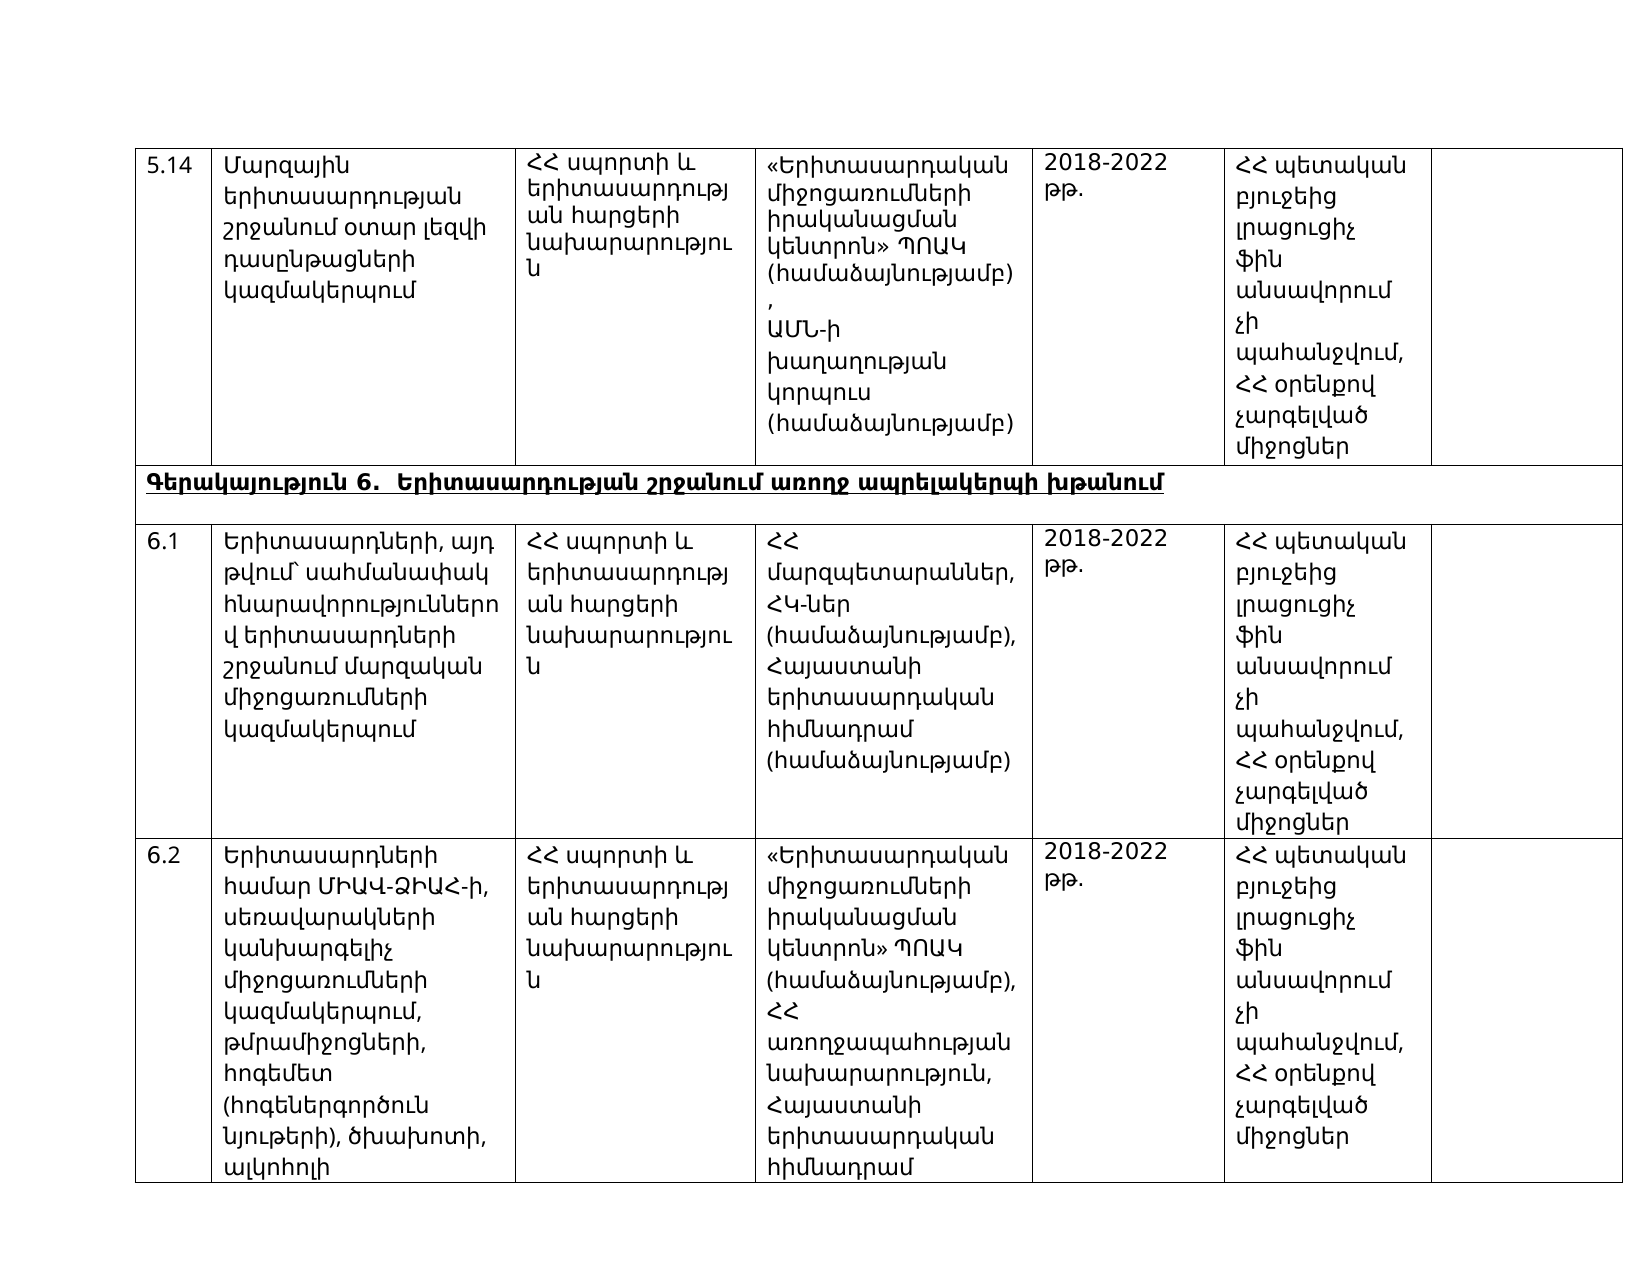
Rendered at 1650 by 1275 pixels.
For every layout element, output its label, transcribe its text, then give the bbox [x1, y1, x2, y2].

table_cell Գերակայություն 6. Երիտասարդության շրջանում առողջ ապրելակերպի խթանում [136, 466, 1622, 524]
table_cell [1432, 149, 1622, 465]
table_cell ՀՀ սպորտի և երիտասարդության հարցերի նախարարություն [516, 525, 755, 837]
table_cell 6.1 [136, 525, 211, 837]
table_cell 2018-2022 թթ. [1033, 525, 1224, 837]
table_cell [212, 839, 515, 1182]
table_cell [1225, 149, 1431, 465]
table_cell Երիտասարդների, այդ թվում՝ սահմանափակ հնարավորություններով երիտասարդների շրջանում մարզական միջոցառումների կազմակերպում [212, 525, 515, 837]
table_cell ՀՀ պետական բյուջեից լրացուցիչ ֆինանսավորում չի պահանջվում, ՀՀ օրենքով չարգելված միջոցներ [1225, 525, 1431, 837]
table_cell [516, 149, 755, 465]
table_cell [1225, 839, 1431, 1182]
table_cell 2018-2022 թթ. [1033, 149, 1224, 465]
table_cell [516, 839, 755, 1182]
table_cell 5.14 [136, 149, 211, 465]
table_cell [1432, 839, 1622, 1182]
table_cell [756, 839, 1032, 1182]
table_cell ՀՀ մարզպետարաններ, ՀԿ-ներ (համաձայնությամբ), Հայաստանի երիտասարդական հիմնադրամ (համաձայնությամբ) [756, 525, 1032, 837]
table_cell 6.2 [136, 839, 211, 1182]
table_cell «Երիտասարդական միջոցառումների իրականացման կենտրոն» ՊՈԱԿ (համաձայնությամբ), ԱՄՆ-ի խաղաղության կորպուս (համաձայնությամբ) [756, 149, 1032, 465]
table_cell 2018-2022 թթ. [1033, 839, 1224, 1182]
table_cell Մարզային երիտասարդության շրջանում օտար լեզվի դասընթացների կազմակերպում [212, 149, 515, 465]
table_cell [1432, 525, 1622, 837]
